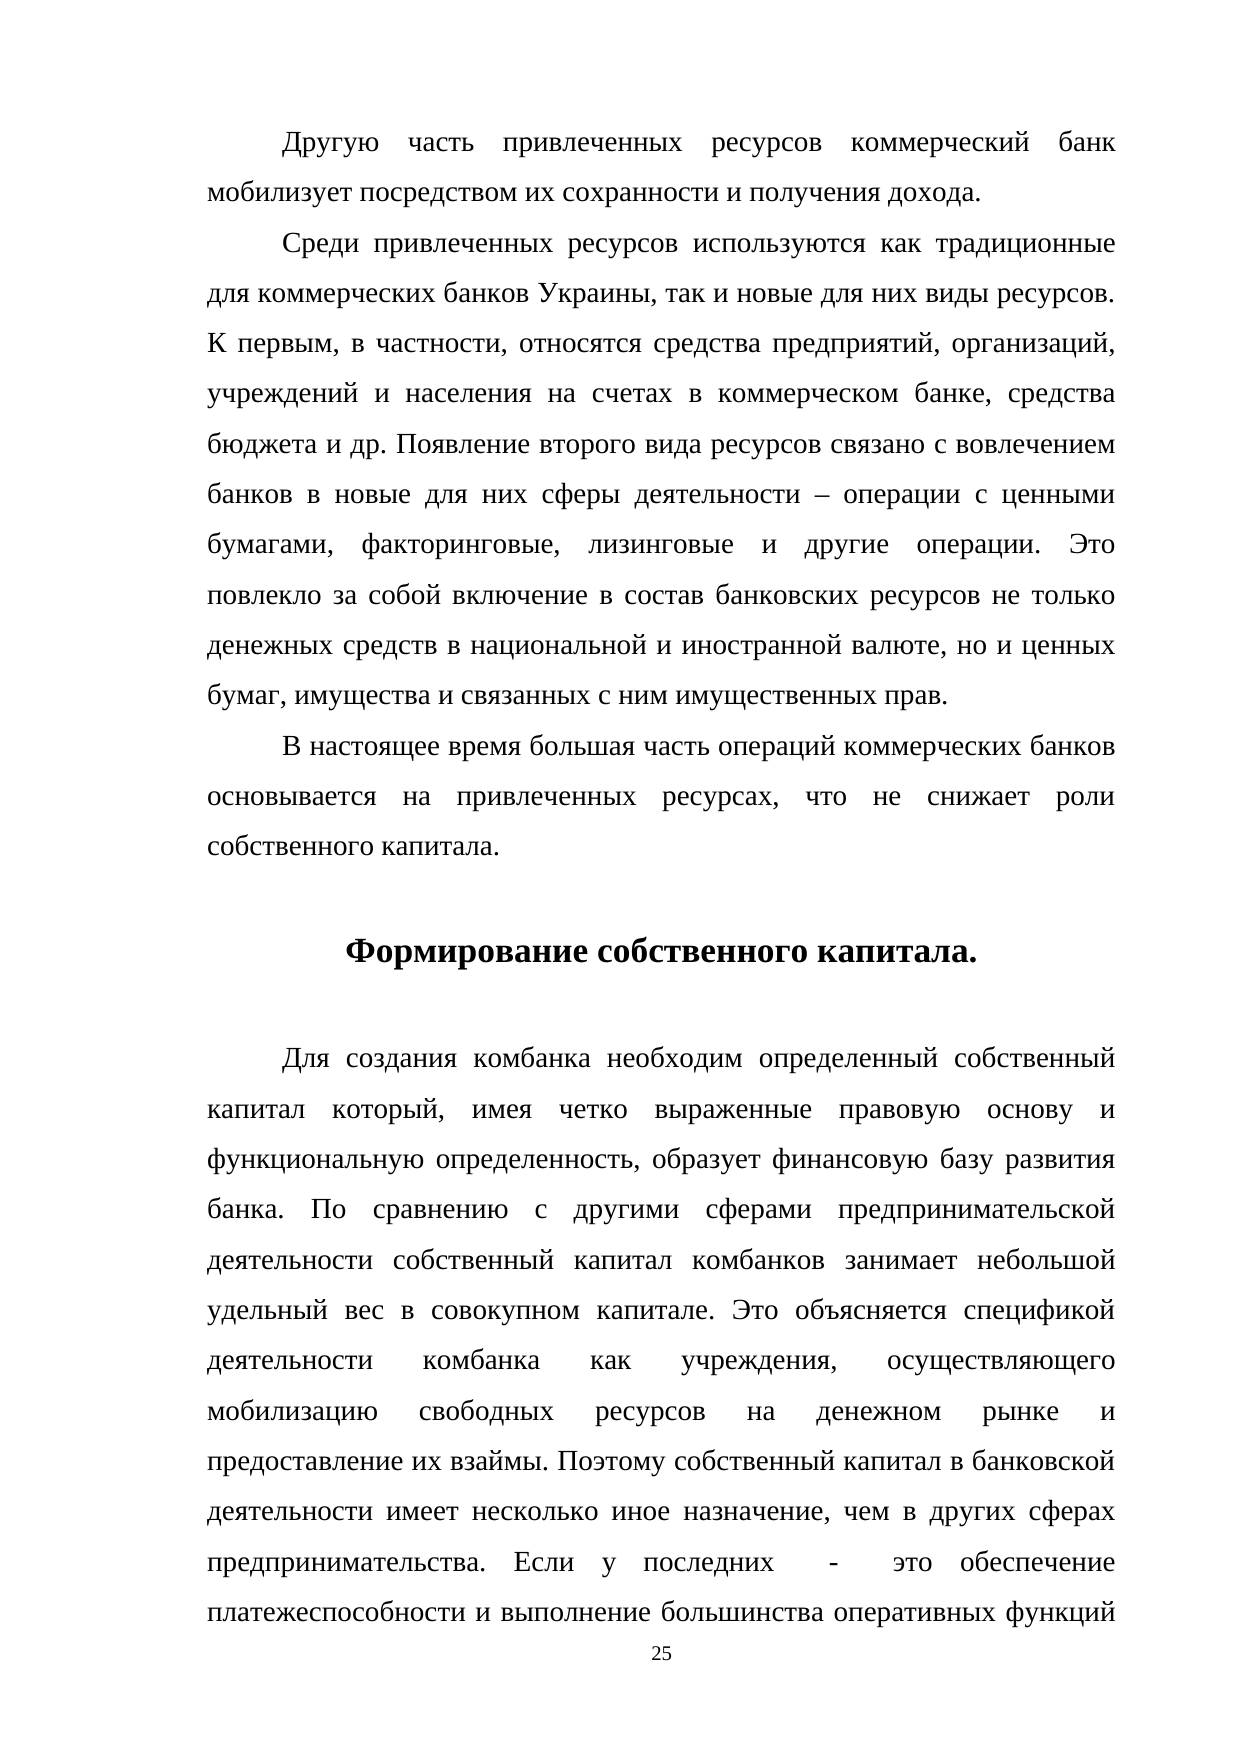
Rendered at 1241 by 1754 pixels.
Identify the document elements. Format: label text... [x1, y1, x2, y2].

text Другую часть привлеченных ресурсов коммерческий банк мобилизует посредством их сохранности и получения дохода. [207, 124, 1116, 208]
text Формирование собственного капитала. [207, 929, 1116, 970]
text Среди привлеченных ресурсов используются как традиционные для коммерческих банков Украины, так и новые для них виды ресурсов. К первым, в частности, относятся средства предприятий, организаций, учреждений и населения на счетах в коммерческом банке, средства бюджета и др. Появление второго вида ресурсов связано с вовлечением банков в новые для них сферы деятельности – операции с ценными бумагами, факторинговые, лизинговые и другие операции. Это повлекло за собой включение в состав банковских ресурсов не только денежных средств в национальной и иностранной валюте, но и ценных бумаг, имущества и связанных с ним имущественных прав. [207, 225, 1116, 711]
text В настоящее время большая часть операций коммерческих банков основывается на привлеченных ресурсах, что не снижает роли собственного капитала. [207, 728, 1116, 862]
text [207, 1041, 1116, 1628]
